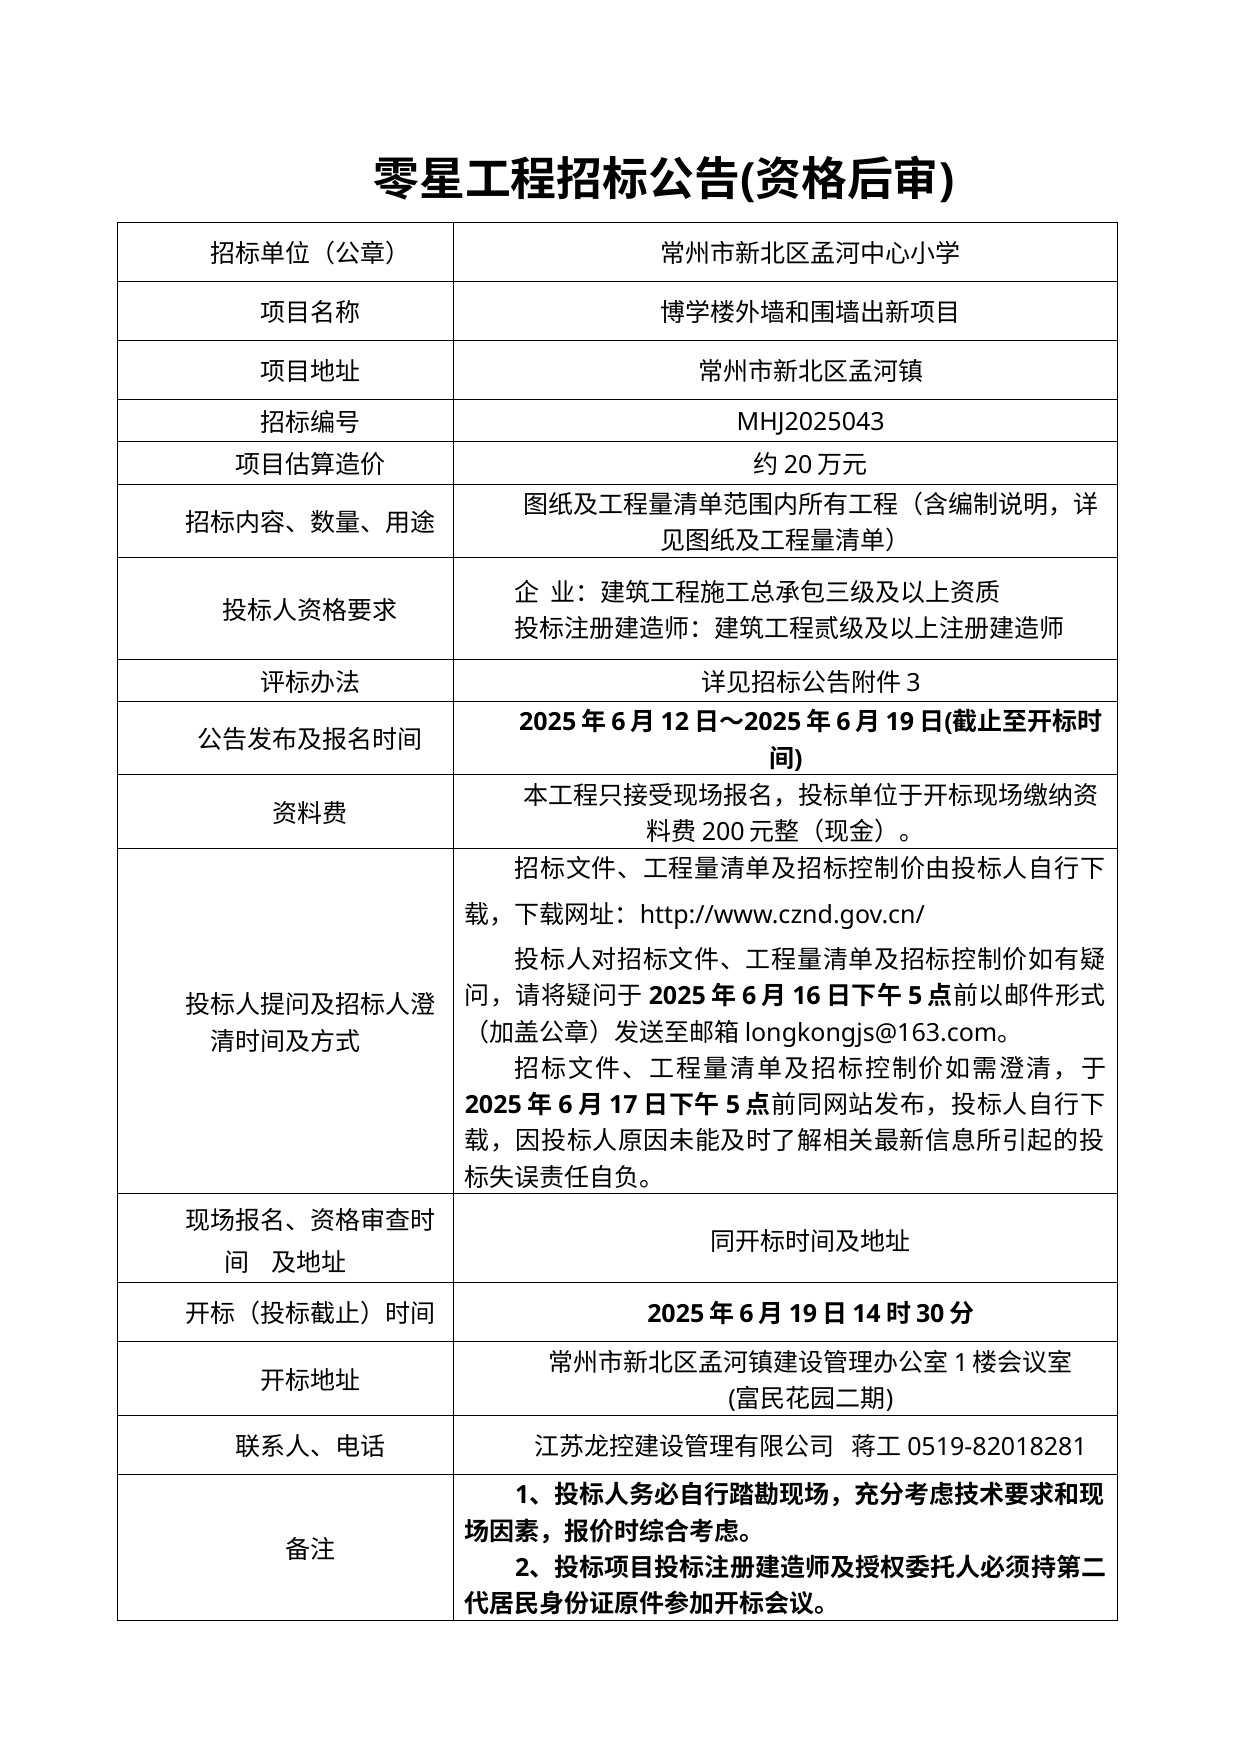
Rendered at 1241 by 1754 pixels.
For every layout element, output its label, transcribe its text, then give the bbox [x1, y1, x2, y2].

table_cell 招标编号 [118, 400, 453, 441]
table_cell 公告发布及报名时间 [118, 702, 453, 774]
table_cell 常州市新北区孟河镇建设管理办公室1楼会议室 (富民花园二期) [454, 1342, 1117, 1414]
table_cell 1、投标人务必自行踏勘现场，充分考虑技术要求和现场因素，报价时综合考虑。 2、投标项目投标注册建造师及授权委托人必须持第二代居民身份证原件参加开标会议。 [454, 1475, 1117, 1620]
table_cell 开标（投标截止）时间 [118, 1283, 453, 1341]
table_cell 企 业：建筑工程施工总承包三级及以上资质 投标注册建造师：建筑工程贰级及以上注册建造师 [454, 558, 1117, 658]
table_cell 评标办法 [118, 660, 453, 701]
table_cell 2025年6月19日14时30分 [454, 1283, 1117, 1341]
table_cell MHJ2025043 [454, 400, 1117, 441]
table_cell 博学楼外墙和围墙出新项目 [454, 282, 1117, 340]
table_cell 开标地址 [118, 1342, 453, 1414]
table_cell 图纸及工程量清单范围内所有工程（含编制说明，详见图纸及工程量清单） [454, 485, 1117, 557]
table_cell 现场报名、资格审查时间 及地址 [118, 1194, 453, 1282]
table_cell 投标人提问及招标人澄清时间及方式 [118, 849, 453, 1193]
table_cell 招标内容、数量、用途 [118, 485, 453, 557]
table_cell 江苏龙控建设管理有限公司 蒋工 0519-82018281 [454, 1416, 1117, 1474]
table_cell 项目地址 [118, 341, 453, 399]
table_cell 详见招标公告附件3 [454, 660, 1117, 701]
table_cell 项目名称 [118, 282, 453, 340]
table_cell 本工程只接受现场报名，投标单位于开标现场缴纳资料费200元整（现金）。 [454, 775, 1117, 848]
table_header 零星工程招标公告(资格后审) [117, 130, 1118, 222]
table_cell 招标文件、工程量清单及招标控制价由投标人自行下载，下载网址：http://www.cznd.gov.cn/ 投标人对招标文件、工程量清单及招标控制价如有疑问，请将疑问于2025年6月16日下午5点前以邮件形式（加盖公章）发送至邮箱longkongjs@163.com。 招标文件、工程量清单及招标控制价如需澄清，于2025年6月17日下午5点前同网站发布，投标人自行下载，因投标人原因未能及时了解相关最新信息所引起的投标失误责任自负。 [454, 849, 1117, 1193]
table_cell 投标人资格要求 [118, 558, 453, 658]
table_cell 常州市新北区孟河中心小学 [454, 223, 1117, 281]
table_cell 招标单位（公章） [118, 223, 453, 281]
table_cell 常州市新北区孟河镇 [454, 341, 1117, 399]
table_cell 联系人、电话 [118, 1416, 453, 1474]
table_cell 2025年6月12日～2025年6月19日(截止至开标时间) [454, 702, 1117, 774]
table_cell 资料费 [118, 775, 453, 848]
table_cell 约20万元 [454, 442, 1117, 483]
table_cell 项目估算造价 [118, 442, 453, 483]
table_cell 同开标时间及地址 [454, 1194, 1117, 1282]
table_cell 备注 [118, 1475, 453, 1620]
